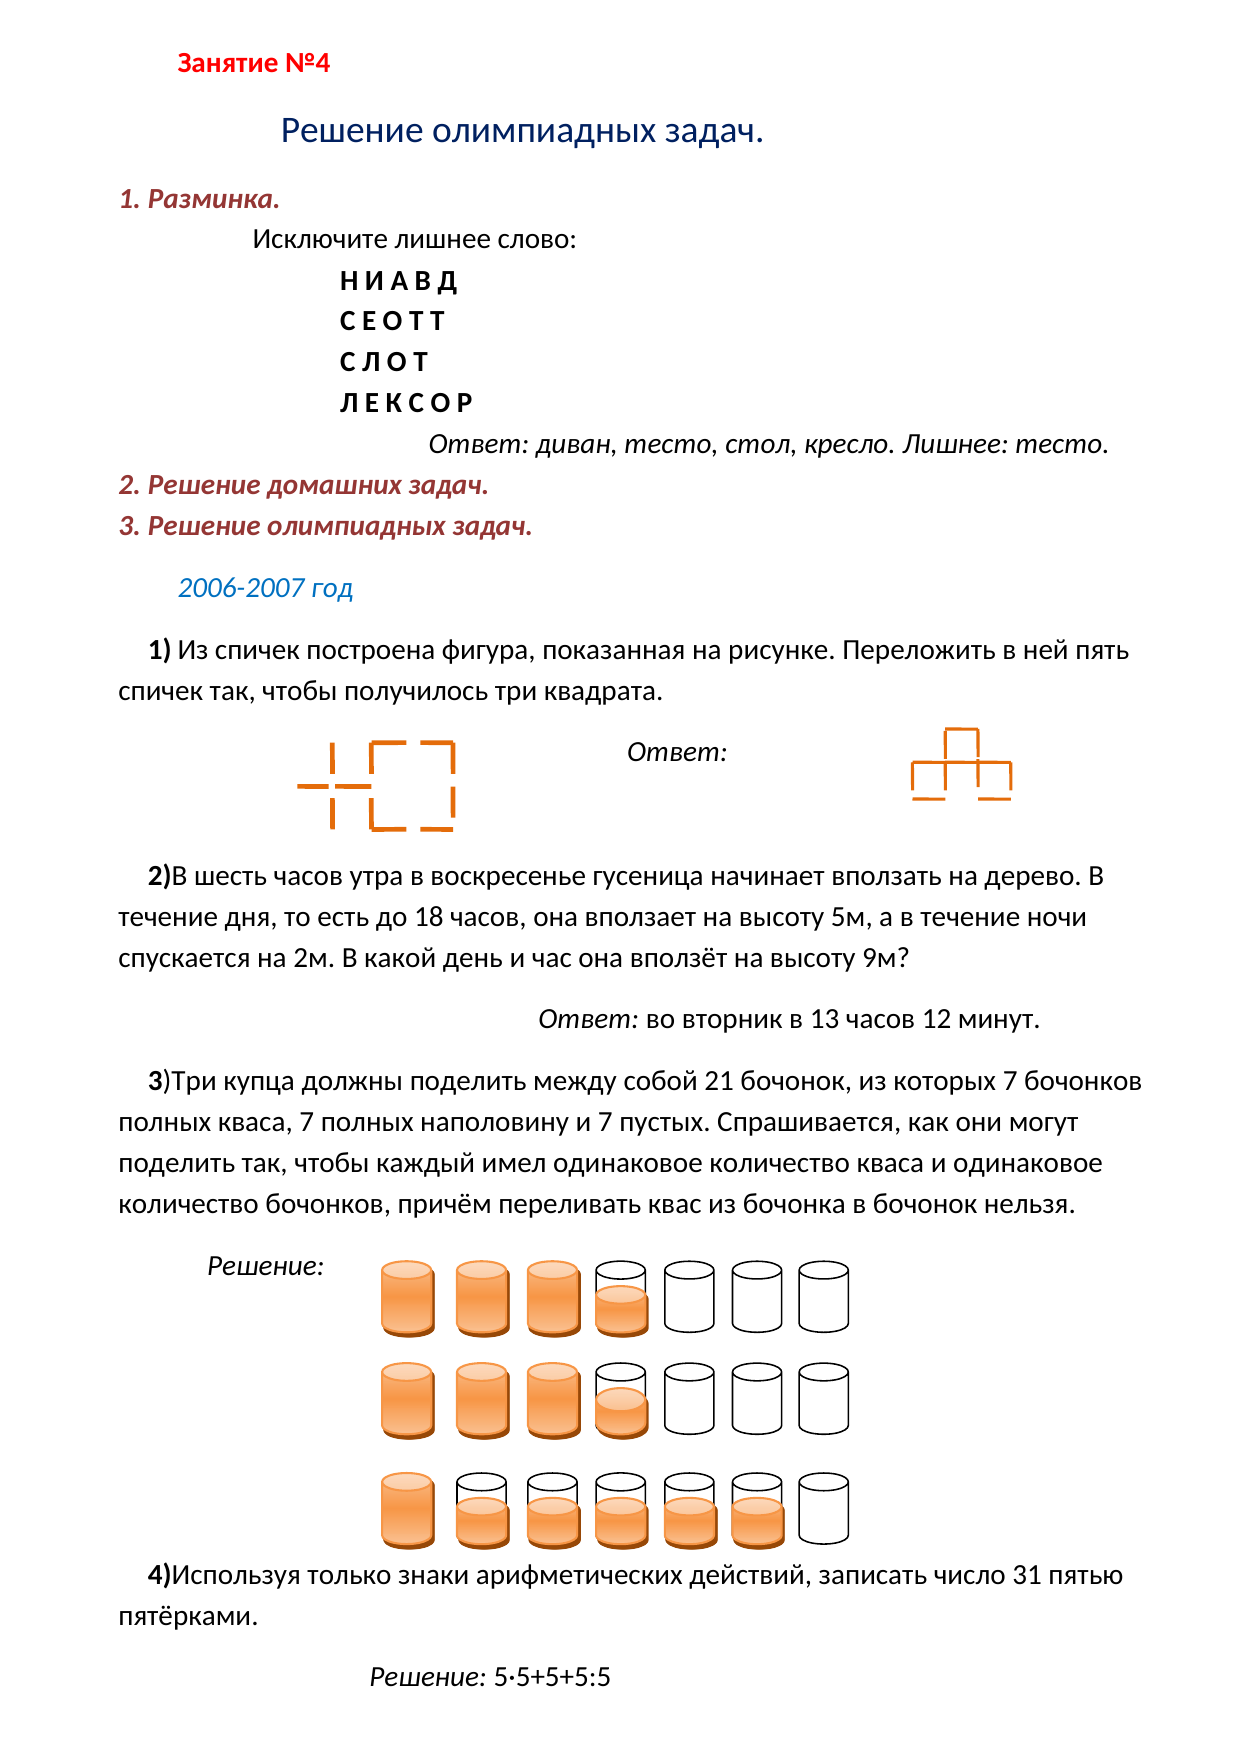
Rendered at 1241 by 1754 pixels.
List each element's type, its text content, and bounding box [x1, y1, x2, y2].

text Решение: [207, 1247, 1152, 1283]
list Из спичек построена фигура, показанная на рисунке. Переложить в ней пять спичек так, чтобы получилось три квадрата. [118, 631, 1152, 707]
list Решение домашних задач. [118, 466, 1152, 502]
text Ответ: во вторник в 13 часов 12 минут. [502, 1001, 1152, 1036]
list Н И А В Д С Е О Т Т С Л О Т Л Е К С О Р [340, 262, 1152, 420]
text Занятие №4 [177, 44, 1152, 80]
list Разминка. [118, 180, 1152, 215]
list Исключите лишнее слово: [252, 221, 1152, 256]
list Ответ: диван, тесто, стол, кресло. Лишнее: тесто. [369, 425, 1152, 461]
text 4)Используя только знаки арифметических действий, записать число 31 пятью пятёрками. [118, 1556, 1152, 1632]
text Ответ: [620, 733, 1152, 769]
text Решение: 5·5+5+5:5 [177, 1658, 1152, 1694]
text 2006-2007 год [177, 569, 1152, 604]
text Решение олимпиадных задач. [177, 106, 1152, 152]
list Решение олимпиадных задач. [118, 507, 1152, 543]
text 3)Три купца должны поделить между собой 21 бочонок, из которых 7 бочонков полных кваса, 7 полных наполовину и 7 пустых. Спрашивается, как они могут поделить так, чтобы каждый имел одинаковое количество кваса и одинаковое количество бочонков, причём переливать квас из бочонка в бочонок нельзя. [118, 1062, 1152, 1221]
text 2)В шесть часов утра в воскресенье гусеница начинает вползать на дерево. В течение дня, то есть до 18 часов, она вползает на высоту 5м, а в течение ночи спускается на 2м. В какой день и час она вползёт на высоту 9м? [118, 857, 1152, 974]
